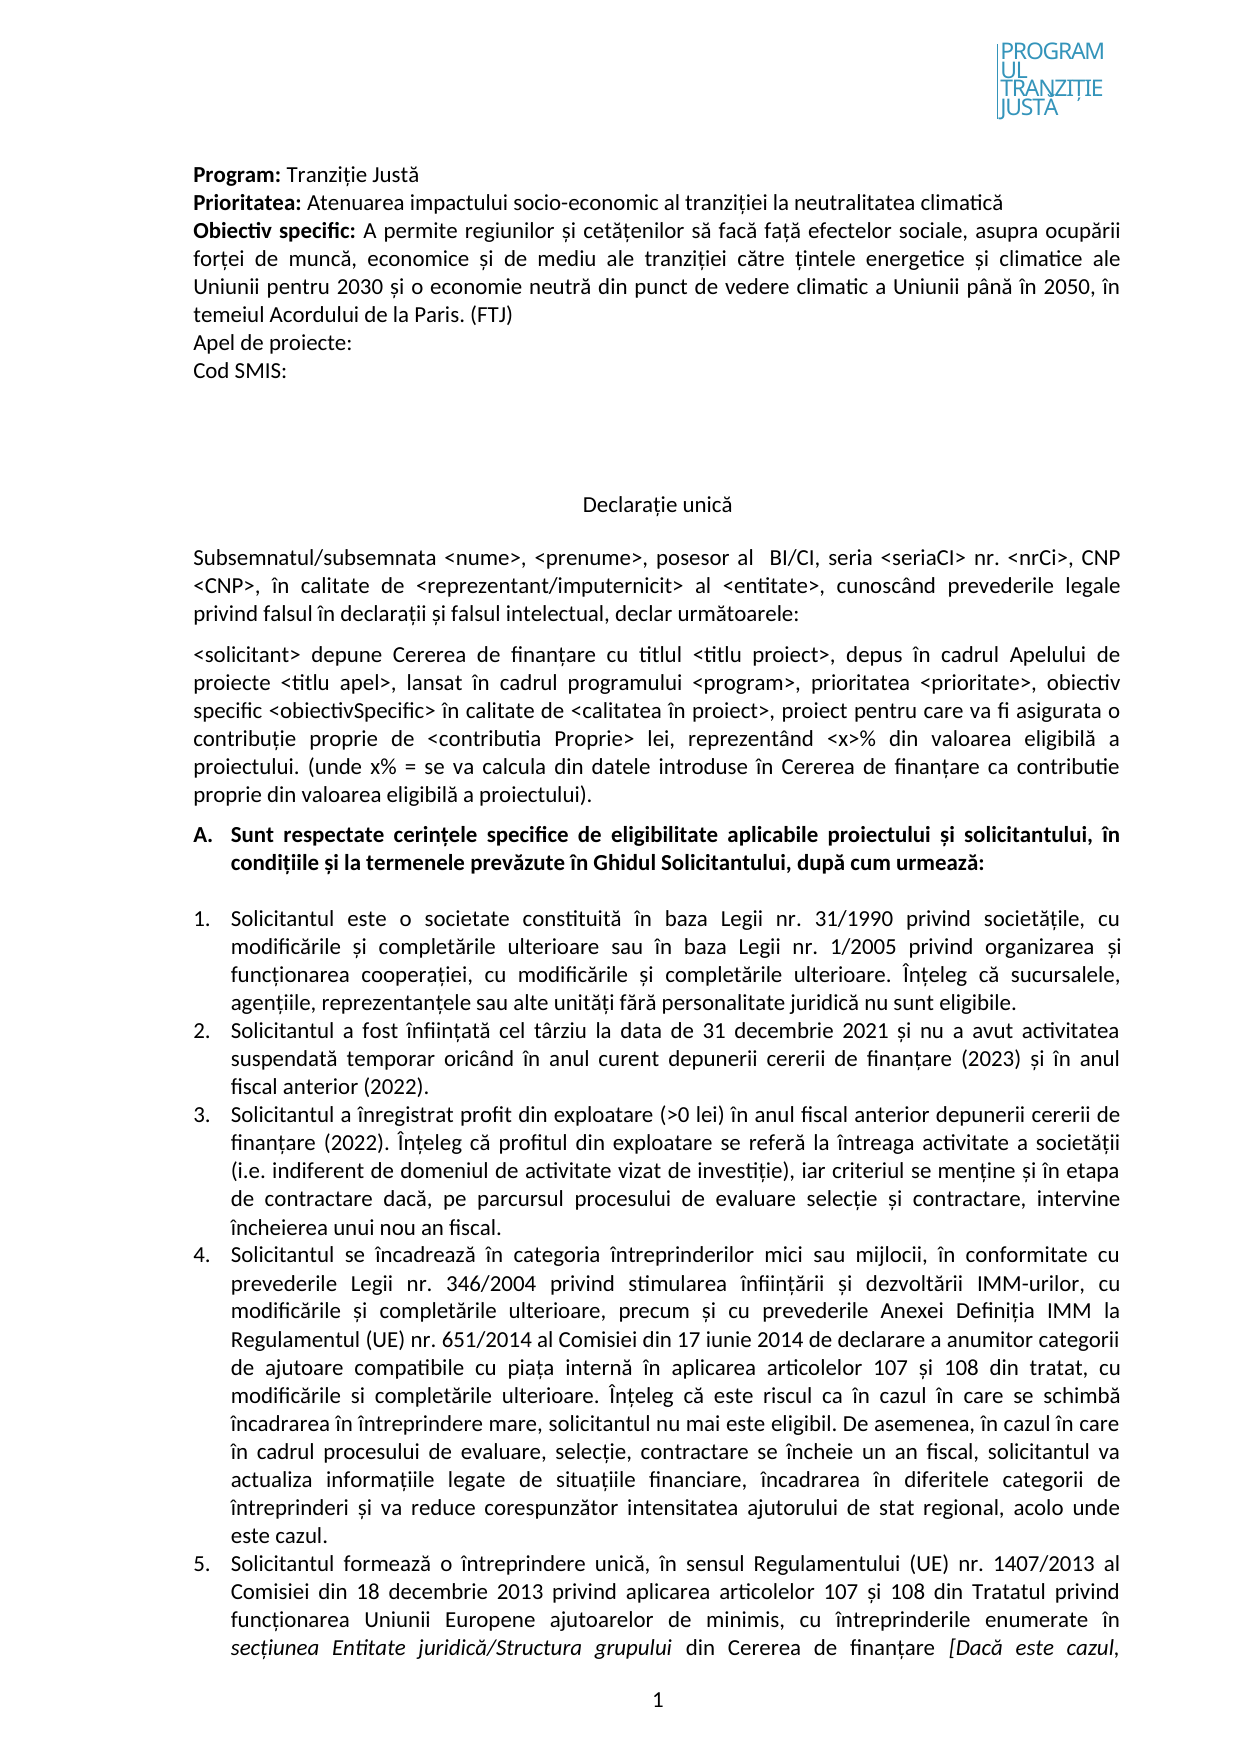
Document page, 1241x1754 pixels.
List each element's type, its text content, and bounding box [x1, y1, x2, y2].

list Solicitantul a fost înființată cel târziu la data de 31 decembrie 2021 și nu a avut activitatea suspendată temporar oricând în anul curent depunerii cererii de finanțare (2023) și în anul fiscal anterior (2022). [193, 1016, 1122, 1101]
text Cod SMIS: [193, 356, 1122, 384]
text Apel de proiecte: [193, 328, 1122, 356]
subtitle Program: Tranziție Justă [193, 160, 1122, 188]
subtitle Declarație unică [193, 490, 1122, 518]
text Obiectiv specific: A permite regiunilor și cetățenilor să facă față efectelor sociale, asupra ocupării forței de muncă, economice și de mediu ale tranziției către țintele energetice și climatice ale Uniunii pentru 2030 și o economie neutră din punct de vedere climatic a Uniunii până în 2050, în temeiul Acordului de la Paris. (FTJ) [193, 216, 1122, 328]
text <solicitant> depune Cererea de finanțare cu titlul <titlu proiect>, depus în cadrul Apelului de proiecte <titlu apel>, lansat în cadrul programului <program>, prioritatea <prioritate>, obiectiv specific <obiectivSpecific> în calitate de <calitatea în proiect>, proiect pentru care va fi asigurata o contribuție proprie de <contributia Proprie> lei, reprezentând <x>% din valoarea eligibilă a proiectului. (unde x% = se va calcula din datele introduse în Cererea de finanțare ca contributie proprie din valoarea eligibilă a proiectului). [193, 640, 1122, 808]
list Solicitantul se încadrează în categoria întreprinderilor mici sau mijlocii, în conformitate cu prevederile Legii nr. 346/2004 privind stimularea înființării și dezvoltării IMM-urilor, cu modificările și completările ulterioare, precum și cu prevederile Anexei Definiția IMM la Regulamentul (UE) nr. 651/2014 al Comisiei din 17 iunie 2014 de declarare a anumitor categorii de ajutoare compatibile cu piața internă în aplicarea articolelor 107 și 108 din tratat, cu modificările si completările ulterioare. Înțeleg că este riscul ca în cazul în care se schimbă încadrarea în întreprindere mare, solicitantul nu mai este eligibil. De asemenea, în cazul în care în cadrul procesului de evaluare, selecție, contractare se încheie un an fiscal, solicitantul va actualiza informațiile legate de situațiile financiare, încadrarea în diferitele categorii de întreprinderi și va reduce corespunzător intensitatea ajutorului de stat regional, acolo unde este cazul. [193, 1241, 1122, 1549]
text Subsemnatul/subsemnata <nume>, <prenume>, posesor al BI/CI, seria <seriaCI> nr. <nrCi>, CNP <CNP>, în calitate de <reprezentant/imputernicit> al <entitate>, cunoscând prevederile legale privind falsul în declarații și falsul intelectual, declar următoarele: [193, 543, 1122, 627]
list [193, 1549, 1122, 1661]
list Sunt respectate cerințele specifice de eligibilitate aplicabile proiectului și solicitantului, în condițiile și la termenele prevăzute în Ghidul Solicitantului, după cum urmează: [193, 820, 1122, 876]
list Solicitantul este o societate constituită în baza Legii nr. 31/1990 privind societățile, cu modificările și completările ulterioare sau în baza Legii nr. 1/2005 privind organizarea şi funcţionarea cooperaţiei, cu modificările și completările ulterioare. Înțeleg că sucursalele, agențiile, reprezentanțele sau alte unități fără personalitate juridică nu sunt eligibile. [193, 904, 1122, 1016]
list Solicitantul a înregistrat profit din exploatare (>0 lei) în anul fiscal anterior depunerii cererii de finanțare (2022). Înțeleg că profitul din exploatare se referă la întreaga activitate a societății (i.e. indiferent de domeniul de activitate vizat de investiție), iar criteriul se menține și în etapa de contractare dacă, pe parcursul procesului de evaluare selecție și contractare, intervine încheierea unui nou an fiscal. [193, 1101, 1122, 1241]
text Prioritatea: Atenuarea impactului socio-economic al tranziției la neutralitatea climatică [193, 188, 1122, 216]
